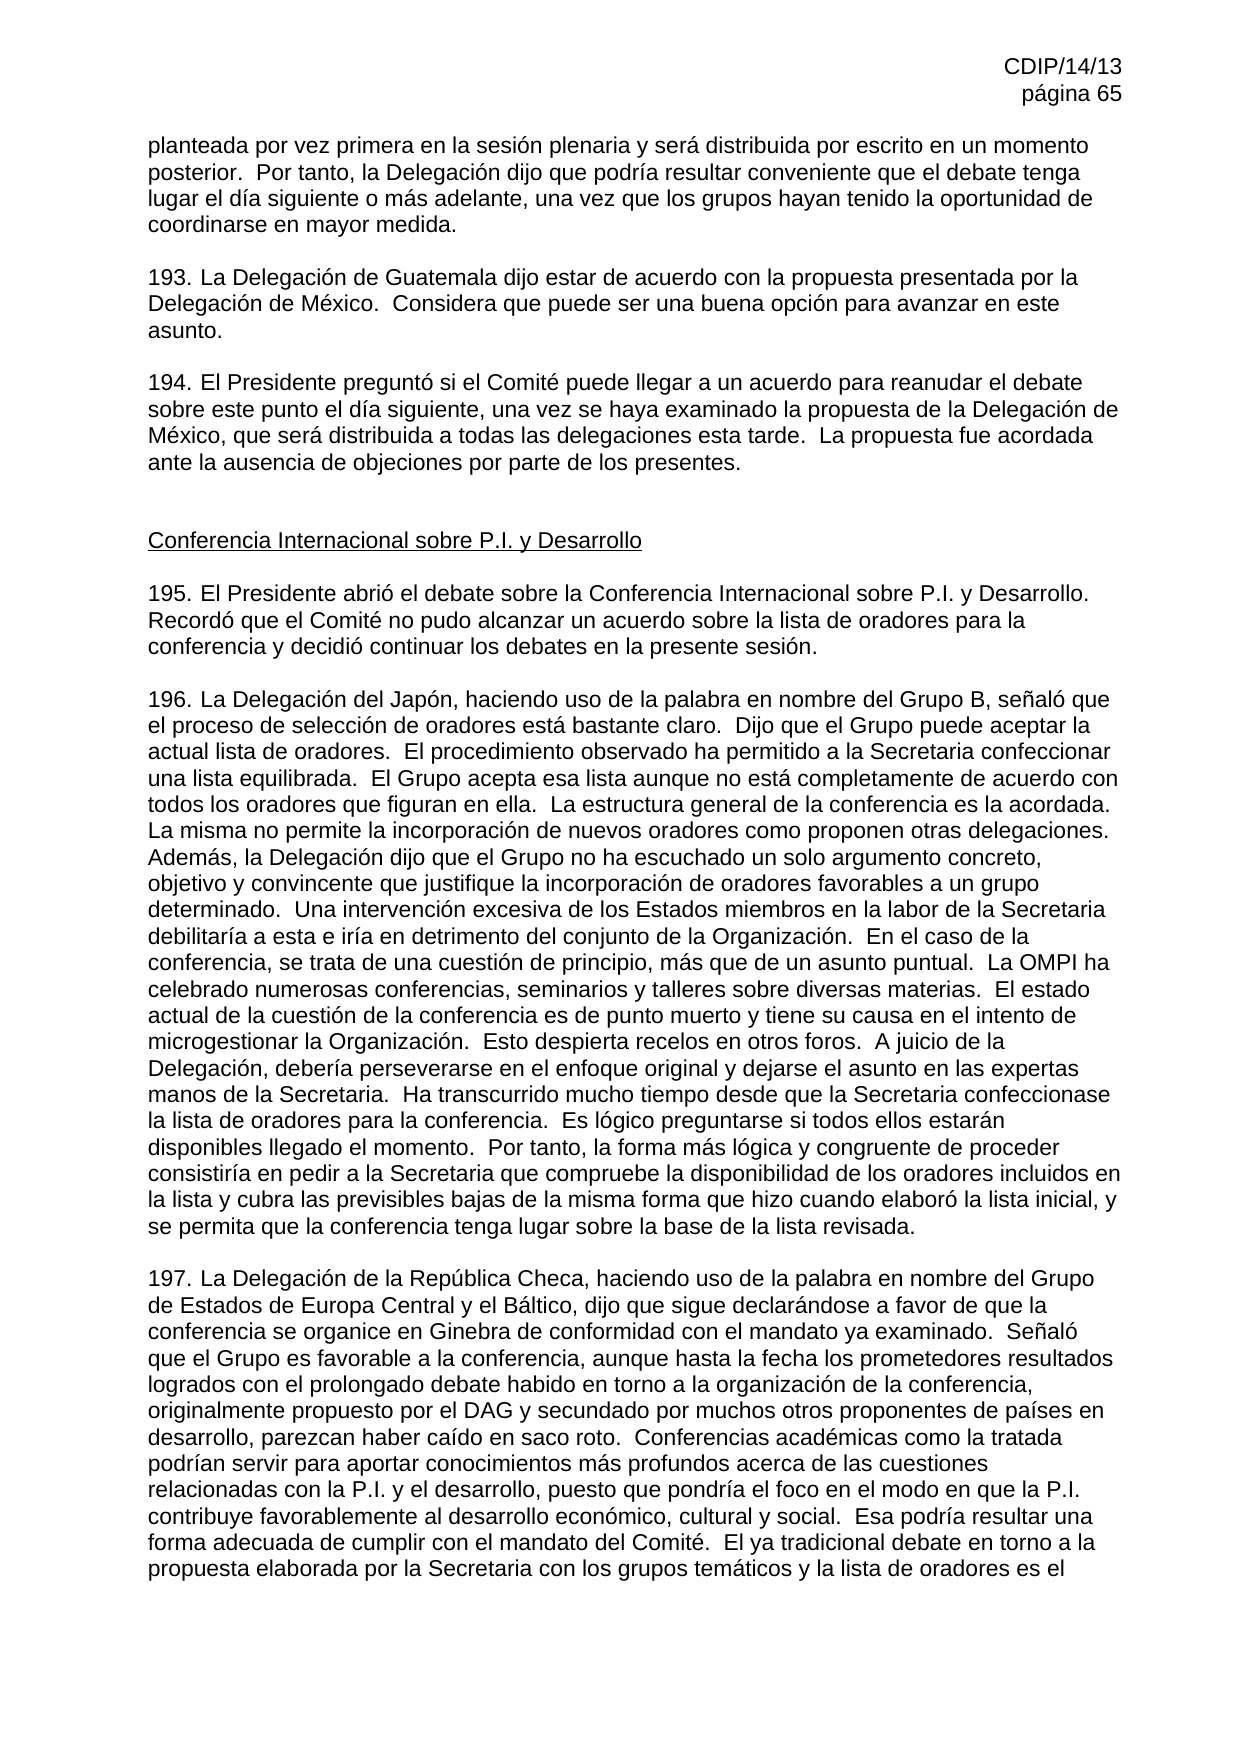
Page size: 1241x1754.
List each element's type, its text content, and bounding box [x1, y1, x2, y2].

list La Delegación del Japón, haciendo uso de la palabra en nombre del Grupo B, señaló que el proceso de selección de oradores está bastante claro. Dijo que el Grupo puede aceptar la actual lista de oradores. El procedimiento observado ha permitido a la Secretaria confeccionar una lista equilibrada. El Grupo acepta esa lista aunque no está completamente de acuerdo con todos los oradores que figuran en ella. La estructura general de la conferencia es la acordada. La misma no permite la incorporación de nuevos oradores como proponen otras delegaciones. Además, la Delegación dijo que el Grupo no ha escuchado un solo argumento concreto, objetivo y convincente que justifique la incorporación de oradores favorables a un grupo determinado. Una intervención excesiva de los Estados miembros en la labor de la Secretaria debilitaría a esta e iría en detrimento del conjunto de la Organización. En el caso de la conferencia, se trata de una cuestión de principio, más que de un asunto puntual. La OMPI ha celebrado numerosas conferencias, seminarios y talleres sobre diversas materias. El estado actual de la cuestión de la conferencia es de punto muerto y tiene su causa en el intento de microgestionar la Organización. Esto despierta recelos en otros foros. A juicio de la Delegación, debería perseverarse en el enfoque original y dejarse el asunto en las expertas manos de la Secretaria. Ha transcurrido mucho tiempo desde que la Secretaria confeccionase la lista de oradores para la conferencia. Es lógico preguntarse si todos ellos estarán disponibles llegado el momento. Por tanto, la forma más lógica y congruente de proceder consistiría en pedir a la Secretaria que compruebe la disponibilidad de los oradores incluidos en la lista y cubra las previsibles bajas de la misma forma que hizo cuando elaboró la lista inicial, y se permita que la conferencia tenga lugar sobre la base de la lista revisada. [148, 686, 1122, 1239]
list El Presidente abrió el debate sobre la Conferencia Internacional sobre P.I. y Desarrollo. Recordó que el Comité no pudo alcanzar un acuerdo sobre la lista de oradores para la conferencia y decidió continuar los debates en la presente sesión. [148, 580, 1122, 659]
list La Delegación de Guatemala dijo estar de acuerdo con la propuesta presentada por la Delegación de México. Considera que puede ser una buena opción para avanzar en este asunto. [148, 264, 1122, 343]
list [148, 132, 1122, 238]
list El Presidente preguntó si el Comité puede llegar a un acuerdo para reanudar el debate sobre este punto el día siguiente, una vez se haya examinado la propuesta de la Delegación de México, que será distribuida a todas las delegaciones esta tarde. La propuesta fue acordada ante la ausencia de objeciones por parte de los presentes. [148, 369, 1122, 475]
text Conferencia Internacional sobre P.I. y Desarrollo [148, 527, 1127, 554]
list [148, 1265, 1122, 1582]
